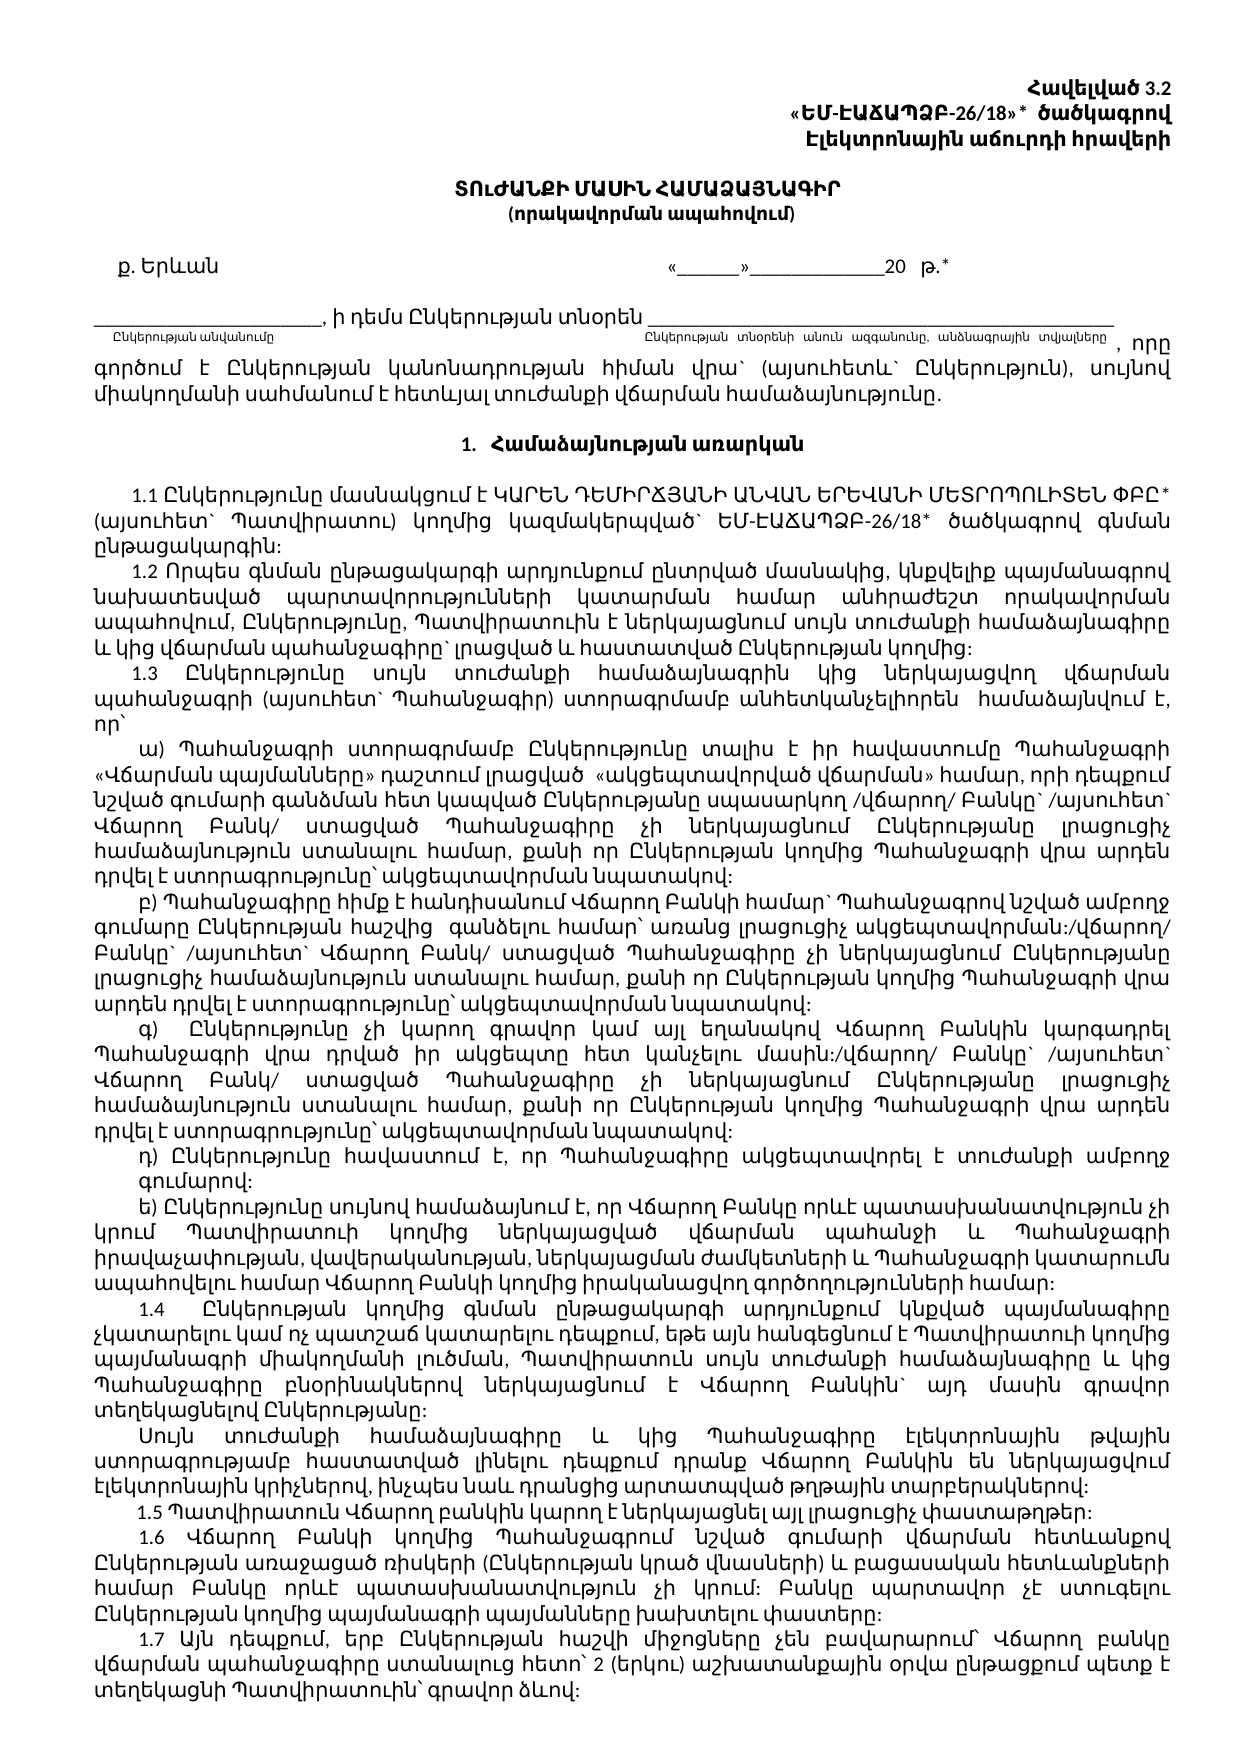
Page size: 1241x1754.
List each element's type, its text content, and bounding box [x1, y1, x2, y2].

text (որակավորման ապահովում) [94, 202, 1171, 225]
text ե) Ընկերությունը սույնով համաձայնում է, որ Վճարող Բանկը որևէ պատասխանատվություն չի կրում Պատվիրատուի կողմից ներկայացված վճարման պահանջի և Պահանջագրի իրավաչափության, վավերականության, ներկայացման ժամկետների և Պահանջագրի կատարումն ապահովելու համար Վճարող Բանկի կողմից իրականացվող գործողությունների համար: [94, 1194, 1171, 1296]
text դ) Ընկերությունը հավաստում է, որ Պահանջագիրը ակցեպտավորել է տուժանքի ամբողջ գումարով: [138, 1143, 1171, 1194]
text 1.3 Ընկերությունը սույն տուժանքի համաձայնագրին կից ներկայացվող վճարման պահանջագրի (այսուհետ` Պահանջագիր) ստորագրմամբ անհետկանչելիորեն համաձայնվում է, որ՝ [94, 660, 1171, 737]
text ______________________, ի դեմս Ընկերության տնօրեն _____________________________________________ [94, 304, 1171, 330]
text 1. Համաձայնության առարկան [94, 432, 1171, 457]
text «ԵՄ-ԷԱՃԱՊՁԲ-26/18»* ծածկագրով [94, 100, 1171, 126]
text 1.6 Վճարող Բանկի կողմից Պահանջագրում նշված գումարի վճարման հետևանքով Ընկերության առաջացած ռիսկերի (Ընկերության կրած վնասների) և բացասական հետևանքների համար Բանկը որևէ պատասխանատվություն չի կրում: Բանկը պարտավոր չէ ստուգելու Ընկերության կողմից պայմանագրի պայմանները խախտելու փաստերը: [94, 1524, 1171, 1626]
text 1.7 Այն դեպքում, երբ Ընկերության հաշվի միջոցները չեն բավարարում՝ Վճարող բանկը վճարման պահանջագիրը ստանալուց հետո՝ 2 (երկու) աշխատանքային օրվա ընթացքում պետք է տեղեկացնի Պատվիրատուին՝ գրավոր ձևով: [94, 1626, 1171, 1702]
text ՏՈւԺԱՆՔԻ ՄԱՍԻՆ ՀԱՄԱՁԱՅՆԱԳԻՐ [94, 177, 1171, 202]
text 1.2 Որպես գնման ընթացակարգի արդյունքում ընտրված մասնակից, կնքվելիք պայմանագրով նախատեսված պարտավորությունների կատարման համար անհրաժեշտ որակավորման ապահովում, Ընկերությունը, Պատվիրատուին է ներկայացնում սույն տուժանքի համաձայնագիրը և կից վճարման պահանջագիրը` լրացված և հաստատված Ընկերության կողմից: [94, 559, 1171, 660]
text Հավելված 3.2 [94, 75, 1171, 100]
text գ) Ընկերությունը չի կարող գրավոր կամ այլ եղանակով Վճարող Բանկին կարգադրել Պահանջագրի վրա դրված իր ակցեպտը հետ կանչելու մասին:/վճարող/ Բանկը` /այսուհետ` Վճարող Բանկ/ ստացված Պահանջագիրը չի ներկայացնում Ընկերությանը լրացուցիչ համաձայնություն ստանալու համար, քանի որ Ընկերության կողմից Պահանջագրի վրա արդեն դրվել է ստորագրությունը՝ ակցեպտավորման նպատակով: [94, 1016, 1171, 1143]
text ք. Երևան «______»_____________20 թ.* [94, 254, 1171, 279]
text 1.4 Ընկերության կողմից գնման ընթացակարգի արդյունքում կնքված պայմանագիրը չկատարելու կամ ոչ պատշաճ կատարելու դեպքում, եթե այն հանգեցնում է Պատվիրատուի կողմից պայմանագրի միակողմանի լուծման, Պատվիրատուն սույն տուժանքի համաձայնագիրը և կից Պահանջագիրը բնօրինակներով ներկայացնում է Վճարող Բանկին` այդ մասին գրավոր տեղեկացնելով Ընկերությանը: [94, 1296, 1171, 1423]
text 1.5 Պատվիրատուն Վճարող բանկին կարող է ներկայացնել այլ լրացուցիչ փաստաթղթեր: [94, 1499, 1171, 1524]
text Սույն տուժանքի համաձայնագիրը և կից Պահանջագիրը էլեկտրոնային թվային ստորագրությամբ հաստատված լինելու դեպքում դրանք Վճարող Բանկին են ներկայացվում էլեկտրոնային կրիչներով, ինչպես նաև դրանցից արտատպված թղթային տարբերակներով: [94, 1423, 1171, 1499]
text Ընկերության անվանումը Ընկերության տնօրենի անուն ազգանունը, անձնագրային տվյալները , որը գործում է Ընկերության կանոնադրության հիման վրա` (այսուհետև` Ընկերություն), սույնով միակողմանի սահմանում է հետևյալ տուժանքի վճարման համաձայնությունը. [94, 330, 1171, 406]
text Էլեկտրոնային աճուրդի հրավերի [94, 126, 1171, 151]
text 1.1 Ընկերությունը մասնակցում է ԿԱՐԵՆ ԴԵՄԻՐՃՅԱՆԻ ԱՆՎԱՆ ԵՐԵՎԱՆԻ ՄԵՏՐՈՊՈԼԻՏԵՆ ՓԲԸ* (այսուհետ` Պատվիրատու) կողմից կազմակերպված` ԵՄ-ԷԱՃԱՊՁԲ-26/18* ծածկագրով գնման ընթացակարգին: [94, 482, 1171, 559]
text բ) Պահանջագիրը հիմք է հանդիսանում Վճարող Բանկի համար` Պահանջագրով նշված ամբողջ գումարը Ընկերության հաշվից գանձելու համար՝ առանց լրացուցիչ ակցեպտավորման:/վճարող/ Բանկը` /այսուհետ` Վճարող Բանկ/ ստացված Պահանջագիրը չի ներկայացնում Ընկերությանը լրացուցիչ համաձայնություն ստանալու համար, քանի որ Ընկերության կողմից Պահանջագրի վրա արդեն դրվել է ստորագրությունը՝ ակցեպտավորման նպատակով: [94, 889, 1171, 1016]
text ա) Պահանջագրի ստորագրմամբ Ընկերությունը տալիս է իր հավաստումը Պահանջագրի «Վճարման պայմանները» դաշտում լրացված «ակցեպտավորված վճարման» համար, որի դեպքում նշված գումարի գանձման հետ կապված Ընկերությանը սպասարկող /վճարող/ Բանկը` /այսուհետ` Վճարող Բանկ/ ստացված Պահանջագիրը չի ներկայացնում Ընկերությանը լրացուցիչ համաձայնություն ստանալու համար, քանի որ Ընկերության կողմից Պահանջագրի վրա արդեն դրվել է ստորագրությունը՝ ակցեպտավորման նպատակով: [94, 737, 1171, 889]
